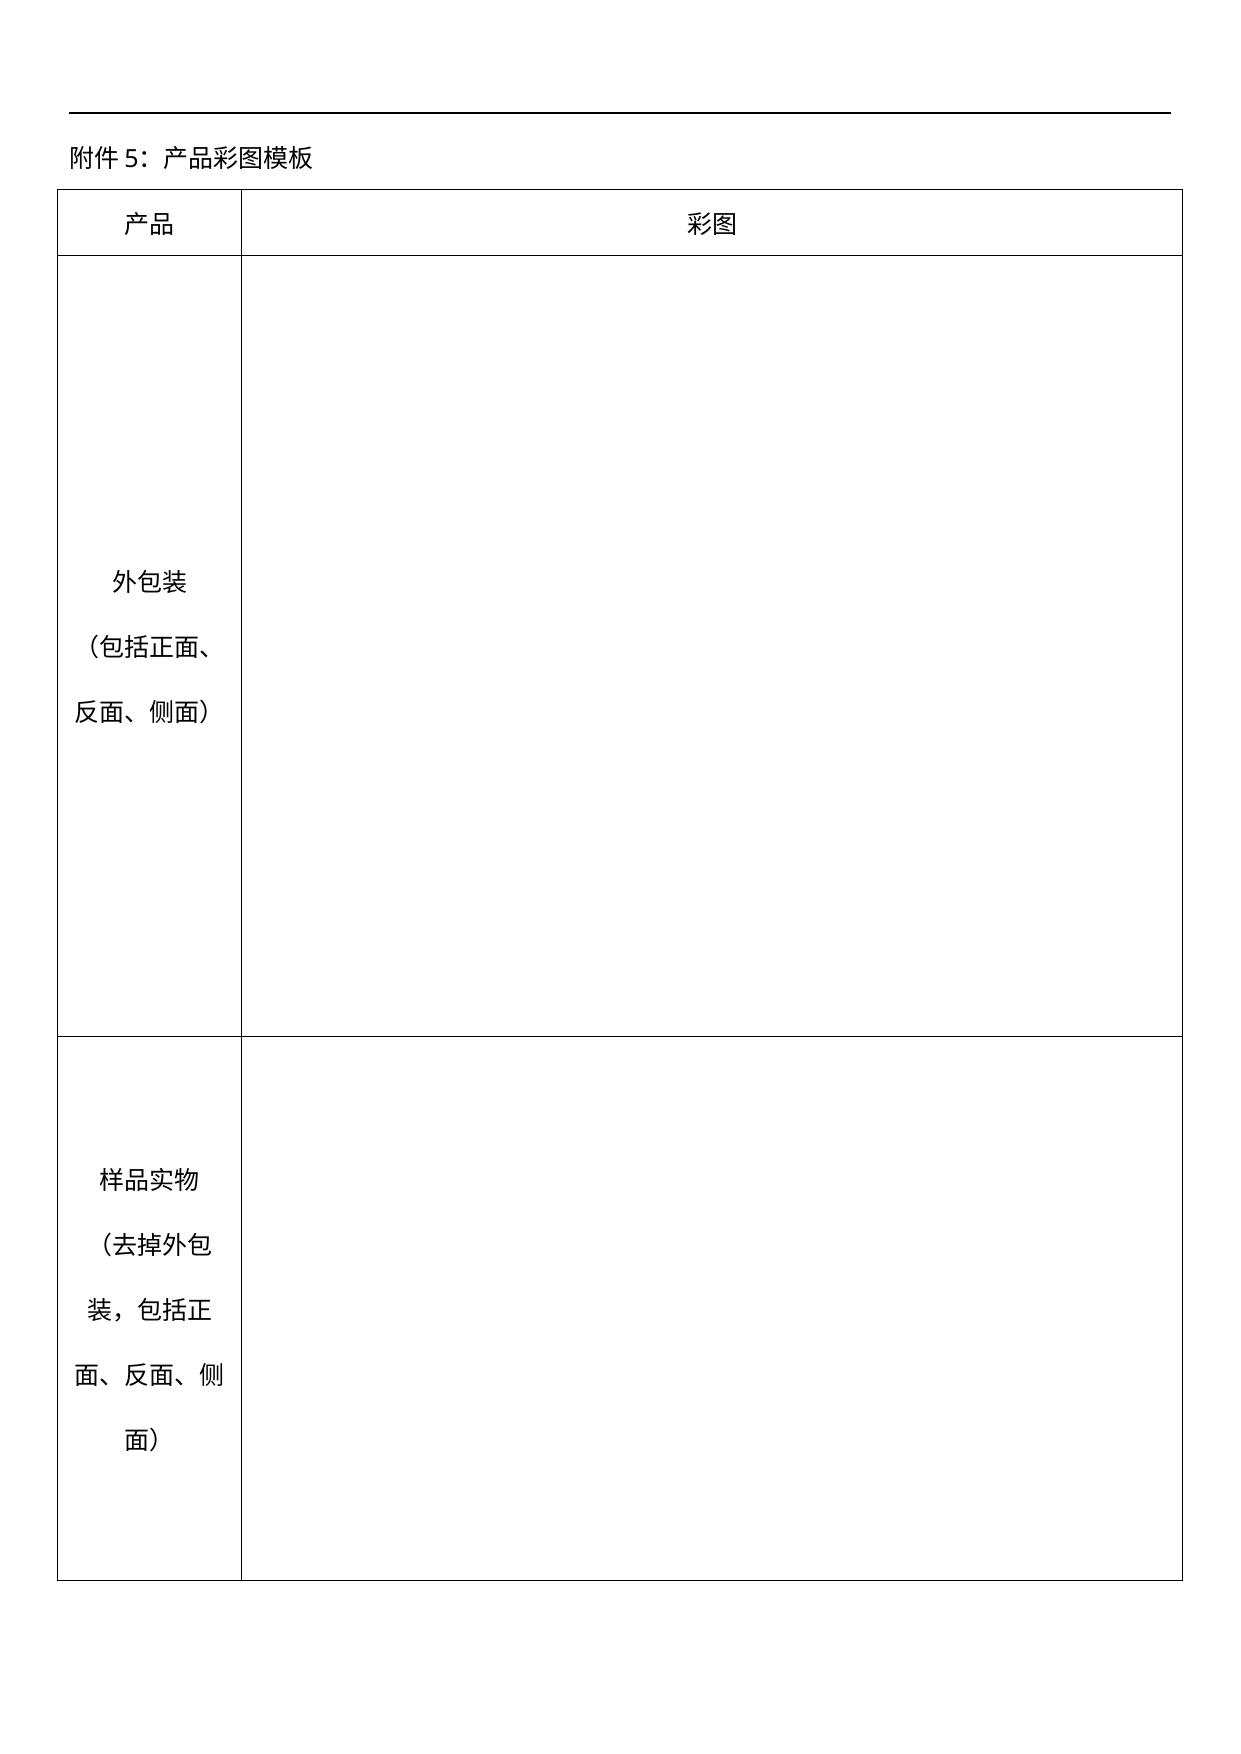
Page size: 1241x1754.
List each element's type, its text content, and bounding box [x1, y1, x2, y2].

table_header 彩图 [242, 190, 1182, 255]
table_cell [242, 256, 1182, 1036]
table_cell 外包装 （包括正面、反面、侧面） [58, 256, 241, 1036]
table_cell [242, 1037, 1182, 1580]
table_header 产品 [58, 190, 241, 255]
text 附件5：产品彩图模板 [69, 124, 1171, 189]
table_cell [58, 1037, 241, 1580]
